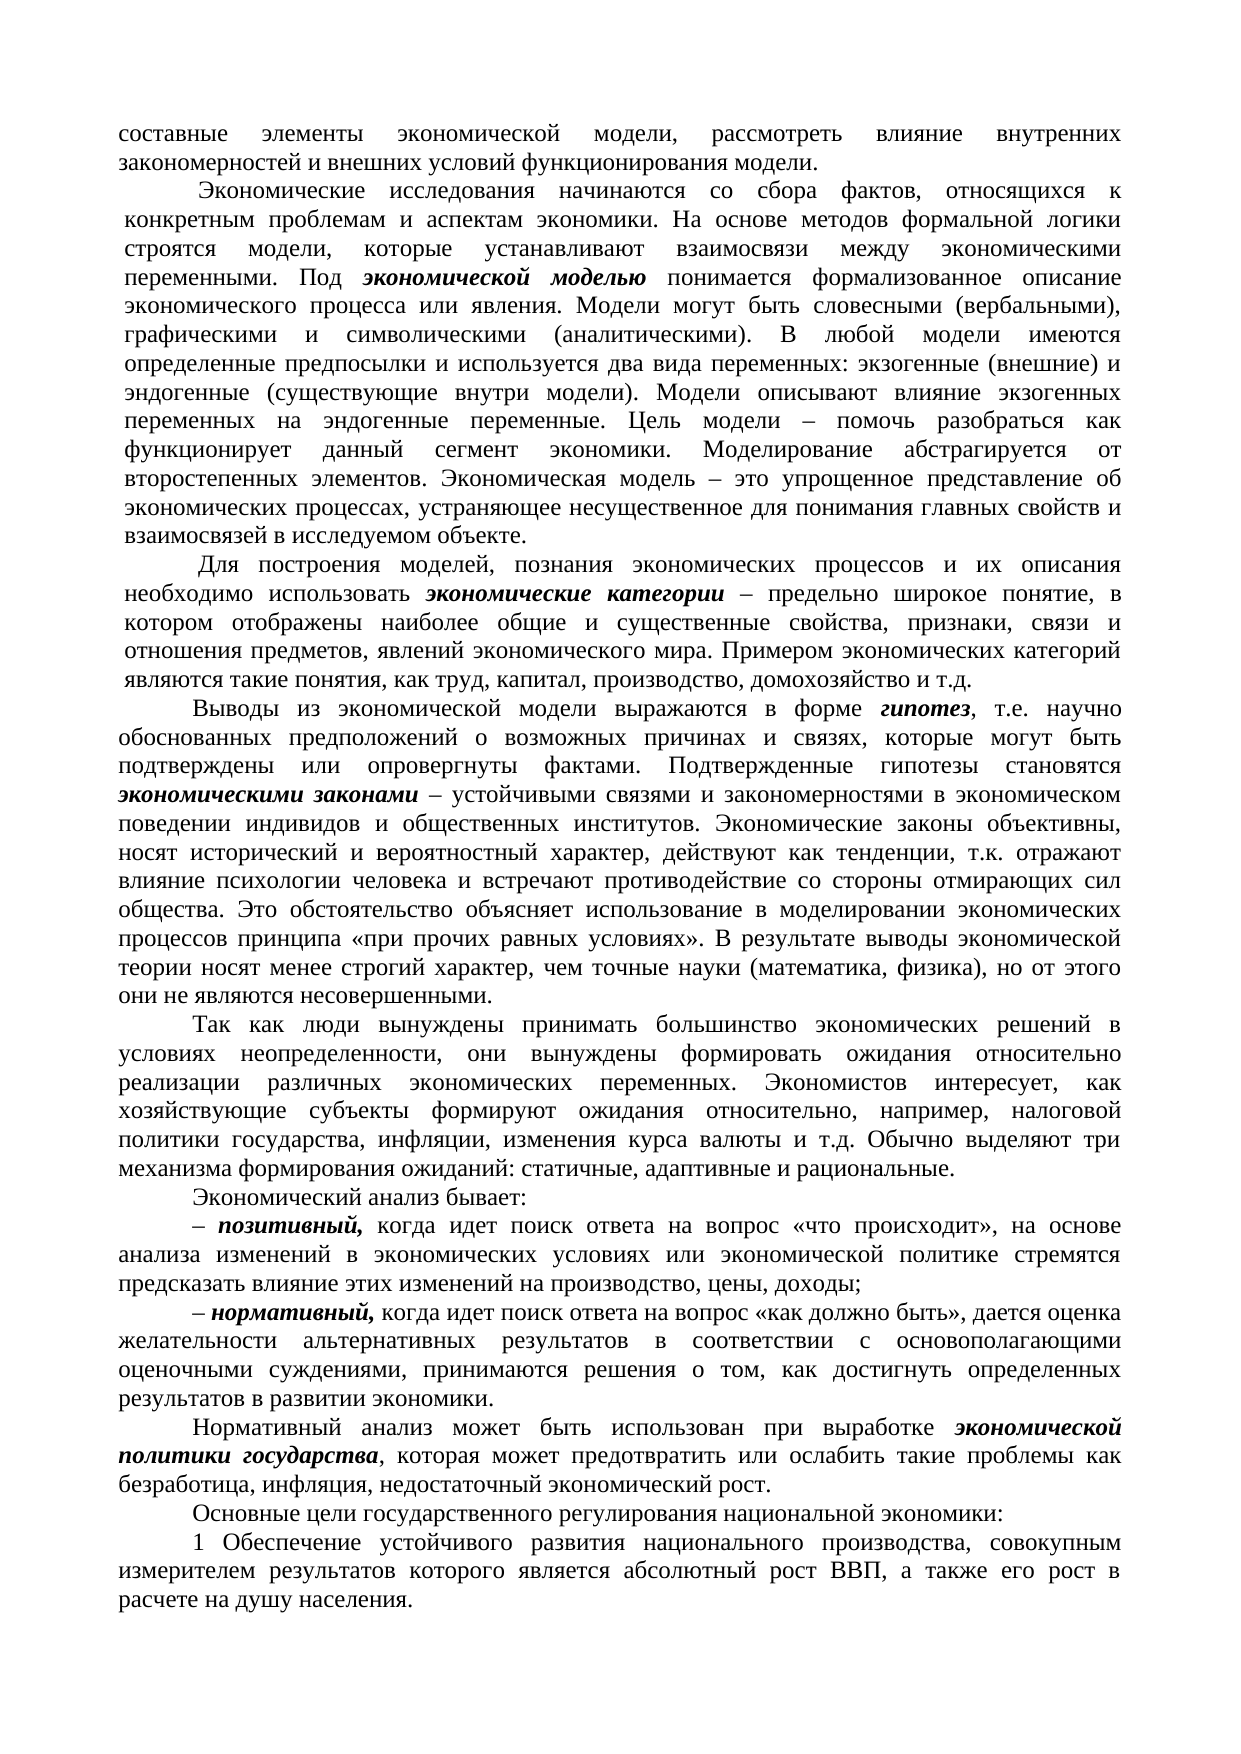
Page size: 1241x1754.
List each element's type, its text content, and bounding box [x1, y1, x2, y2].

text – нормативный, когда идет поиск ответа на вопрос «как должно быть», дается оценка желательности альтернативных результатов в соответствии с основополагающими оценочными суждениями, принимаются решения о том, как достигнуть определенных результатов в развитии экономики. [118, 1297, 1122, 1412]
text Выводы из экономической модели выражаются в форме гипотез, т.е. научно обоснованных предположений о возможных причинах и связях, которые могут быть подтверждены или опровергнуты фактами. Подтвержденные гипотезы становятся экономическими законами – устойчивыми связями и закономерностями в экономическом поведении индивидов и общественных институтов. Экономические законы объективны, носят исторический и вероятностный характер, действуют как тенденции, т.к. отражают влияние психологии человека и встречают противодействие со стороны отмирающих сил общества. Это обстоятельство объясняет использование в моделировании экономических процессов принципа «при прочих равных условиях». В результате выводы экономической теории носят менее строгий характер, чем точные науки (математика, физика), но от этого они не являются несовершенными. [118, 693, 1122, 1009]
text Экономический анализ бывает: [118, 1182, 1122, 1211]
text Экономические исследования начинаются со сбора фактов, относящихся к конкретным проблемам и аспектам экономики. На основе методов формальной логики строятся модели, которые устанавливают взаимосвязи между экономическими переменными. Под экономической моделью понимается формализованное описание экономического процесса или явления. Модели могут быть словесными (вербальными), графическими и символическими (аналитическими). В любой модели имеются определенные предпосылки и используется два вида переменных: экзогенные (внешние) и эндогенные (существующие внутри модели). Модели описывают влияние экзогенных переменных на эндогенные переменные. Цель модели – помочь разобраться как функционирует данный сегмент экономики. Моделирование абстрагируется от второстепенных элементов. Экономическая модель – это упрощенное представление об экономических процессах, устраняющее несущественное для понимания главных свойств и взаимосвязей в исследуемом объекте. [124, 176, 1122, 549]
text Для построения моделей, познания экономических процессов и их описания необходимо использовать экономические категории – предельно широкое понятие, в котором отображены наиболее общие и существенные свойства, признаки, связи и отношения предметов, явлений экономического мира. Примером экономических категорий являются такие понятия, как труд, капитал, производство, домохозяйство и т.д. [124, 549, 1122, 693]
text – позитивный, когда идет поиск ответа на вопрос «что происходит», на основе анализа изменений в экономических условиях или экономической политике стремятся предсказать влияние этих изменений на производство, цены, доходы; [118, 1211, 1122, 1297]
text Нормативный анализ может быть использован при выработке экономической политики государства, которая может предотвратить или ослабить такие проблемы как безработица, инфляция, недостаточный экономический рост. [118, 1412, 1122, 1498]
text Так как люди вынуждены принимать большинство экономических решений в условиях неопределенности, они вынуждены формировать ожидания относительно реализации различных экономических переменных. Экономистов интересует, как хозяйствующие субъекты формируют ожидания относительно, например, налоговой политики государства, инфляции, изменения курса валюты и т.д. Обычно выделяют три механизма формирования ожиданий: статичные, адаптивные и рациональные. [118, 1009, 1122, 1182]
text Основные цели государственного регулирования национальной экономики: [118, 1498, 1122, 1527]
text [118, 118, 1122, 176]
text 1 Обеспечение устойчивого развития национального производства, совокупным измерителем результатов которого является абсолютный рост ВВП, а также его рост в расчете на душу населения. [118, 1527, 1122, 1613]
